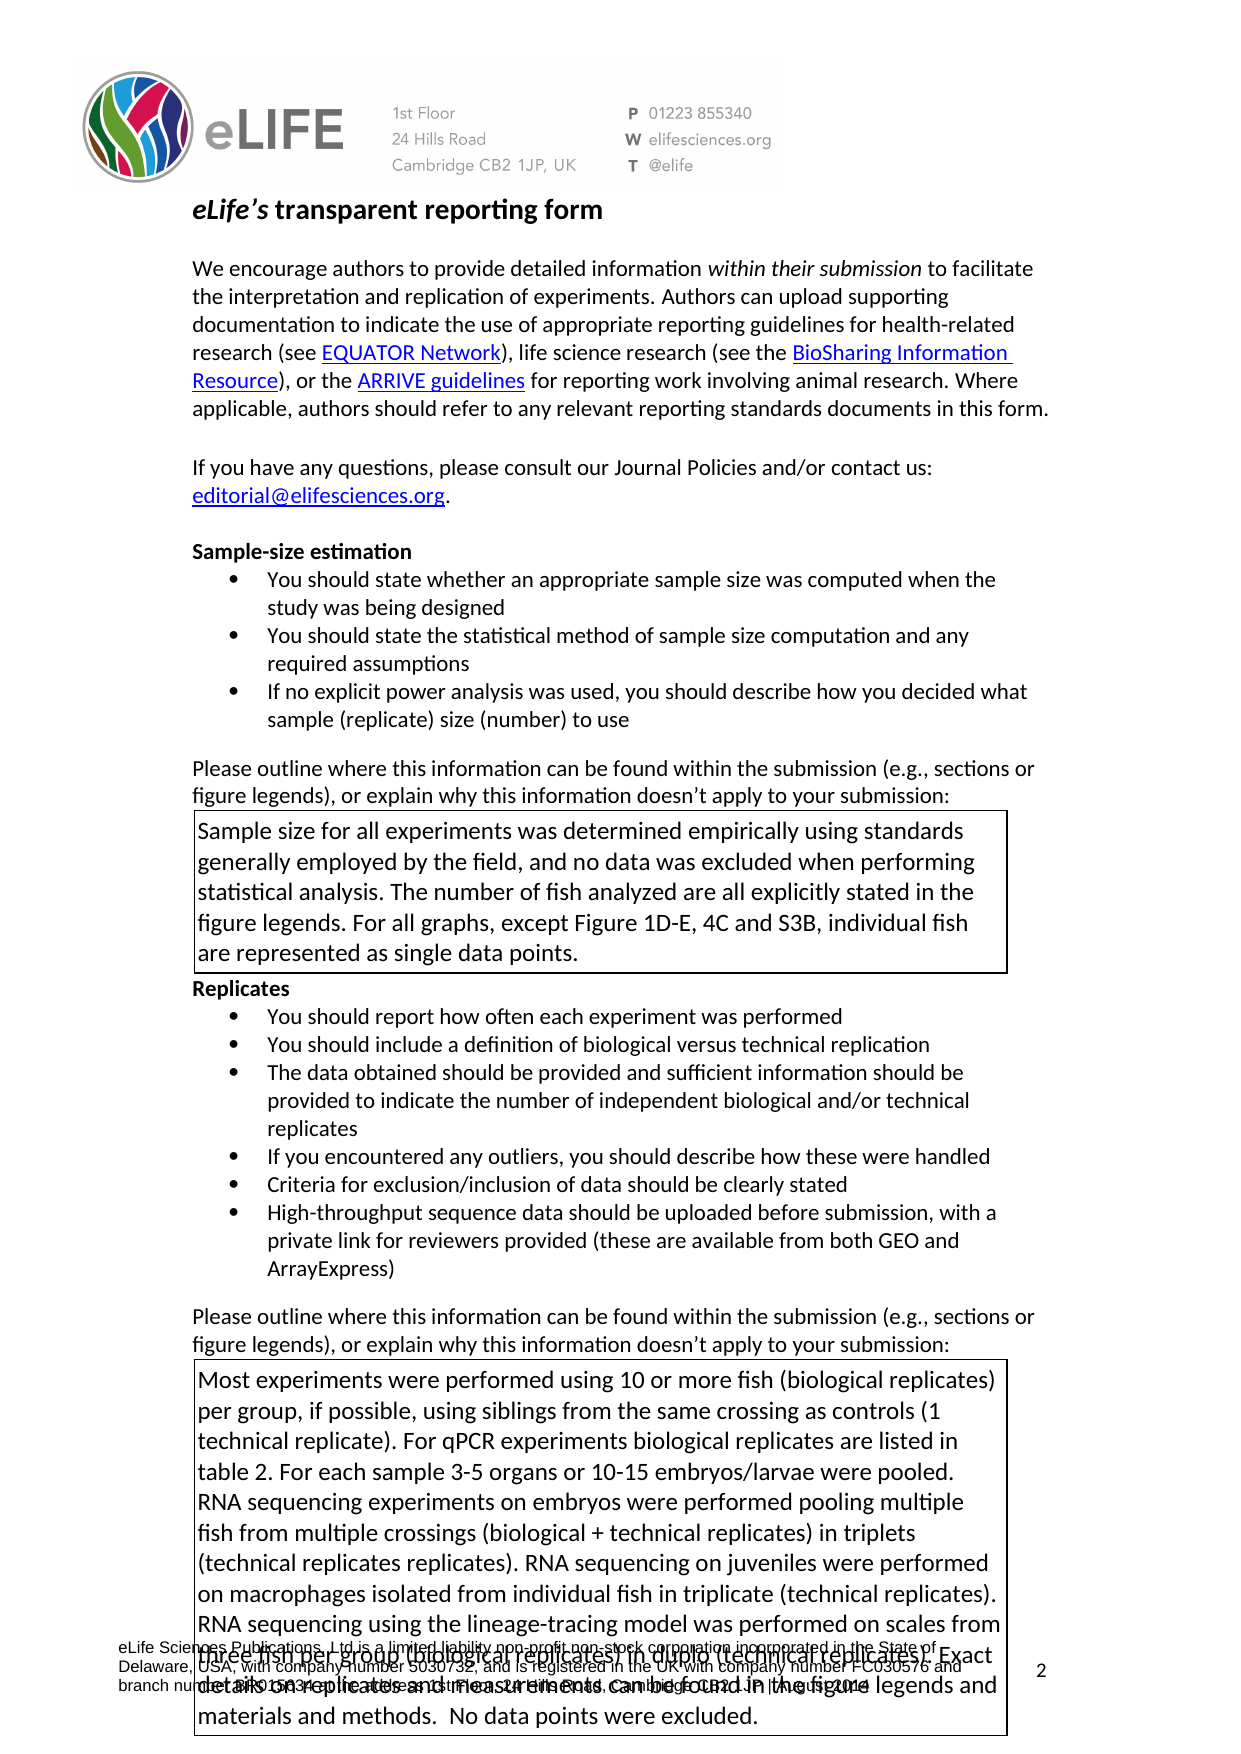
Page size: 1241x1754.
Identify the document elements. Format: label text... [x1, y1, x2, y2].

list You should include a definition of biological versus technical replication [229, 1030, 1053, 1058]
text If you have any questions, please consult our Journal Policies and/or contact us: editorial@elifesciences.org. [192, 453, 1053, 509]
list If you encountered any outliers, you should describe how these were handled [229, 1142, 1053, 1170]
list If no explicit power analysis was used, you should describe how you decided what sample (replicate) size (number) to use [229, 677, 1053, 733]
list High-throughput sequence data should be uploaded before submission, with a private link for reviewers provided (these are available from both GEO and ArrayExpress) [229, 1198, 1053, 1282]
text Sample size for all experiments was determined empirically using standards generally employed by the field, and no data was excluded when performing statistical analysis. The number of fish analyzed are all explicitly stated in the figure legends. For all graphs, except Figure 1D-E, 4C and S3B, individual fish are represented as single data points. [195, 813, 1006, 970]
text eLife’s transparent reporting form [192, 191, 1053, 226]
picture [73, 59, 784, 191]
list You should state the statistical method of sample size computation and any required assumptions [229, 621, 1053, 677]
text Replicates [192, 838, 1053, 1002]
text Most experiments were performed using 10 or more fish (biological replicates) per group, if possible, using siblings from the same crossing as controls (1 technical replicate). For qPCR experiments biological replicates are listed in table 2. For each sample 3-5 organs or 10-15 embryos/larvae were pooled. RNA sequencing experiments on embryos were performed pooling multiple fish from multiple crossings (biological + technical replicates) in triplets (technical replicates replicates). RNA sequencing on juveniles were performed on macrophages isolated from individual fish in triplicate (technical replicates). RNA sequencing using the lineage-tracing model was performed on scales from three fish per group (biological replicates) in duplo (technical replicates). Exact details on replicates and measurements can be found in the figure legends and materials and methods. No data points were excluded. [195, 1362, 1006, 1733]
list You should state whether an appropriate sample size was computed when the study was being designed [229, 565, 1053, 621]
list You should report how often each experiment was performed [229, 1002, 1053, 1030]
list Criteria for exclusion/inclusion of data should be clearly stated [229, 1170, 1053, 1198]
text We encourage authors to provide detailed information within their submission to facilitate the interpretation and replication of experiments. Authors can upload supporting documentation to indicate the use of appropriate reporting guidelines for health-related research (see EQUATOR Network), life science research (see the BioSharing Information Resource), or the ARRIVE guidelines for reporting work involving animal research. Where applicable, authors should refer to any relevant reporting standards documents in this form. [192, 254, 1053, 423]
list The data obtained should be provided and sufficient information should be provided to indicate the number of independent biological and/or technical replicates [229, 1058, 1053, 1142]
text Sample-size estimation [192, 537, 1053, 565]
